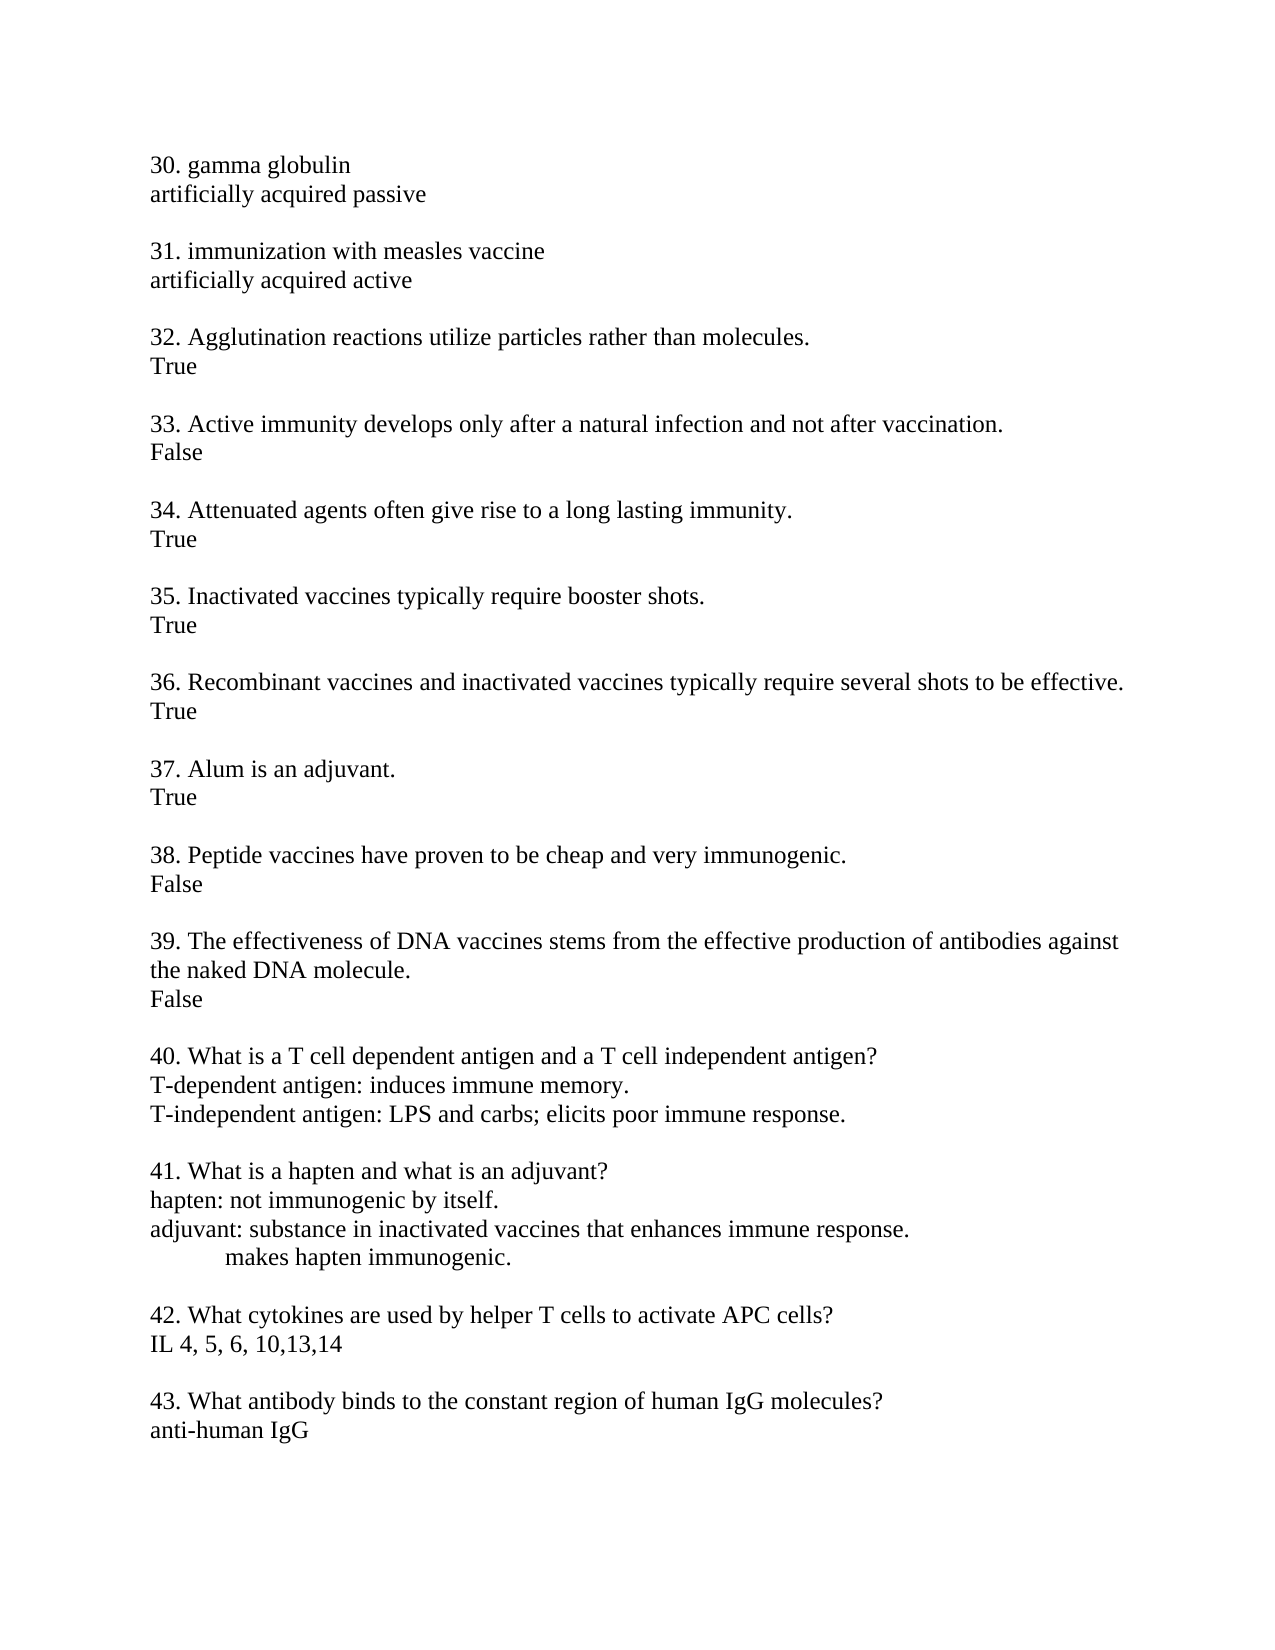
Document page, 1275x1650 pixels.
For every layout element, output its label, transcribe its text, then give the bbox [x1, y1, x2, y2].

text True [150, 524, 1125, 552]
text 40. What is a T cell dependent antigen and a T cell independent antigen? [150, 1041, 1125, 1070]
text 34. Attenuated agents often give rise to a long lasting immunity. [150, 495, 1125, 524]
text T-dependent antigen: induces immune memory. [150, 1070, 1125, 1099]
text 33. Active immunity develops only after a natural infection and not after vaccination. [150, 409, 1125, 437]
text True [150, 782, 1125, 811]
text 37. Alum is an adjuvant. [150, 754, 1125, 782]
text anti-human IgG [150, 1415, 1125, 1444]
text 36. Recombinant vaccines and inactivated vaccines typically require several shots to be effective. [150, 667, 1125, 696]
text makes hapten immunogenic. [150, 1242, 1125, 1271]
text 42. What cytokines are used by helper T cells to activate APC cells? [150, 1300, 1125, 1329]
text False [150, 437, 1125, 466]
text artificially acquired passive [150, 179, 1125, 207]
text 39. The effectiveness of DNA vaccines stems from the effective production of antibodies against the naked DNA molecule. [150, 926, 1125, 984]
text 38. Peptide vaccines have proven to be cheap and very immunogenic. [150, 840, 1125, 869]
text 32. Agglutination reactions utilize particles rather than molecules. [150, 322, 1125, 351]
text 35. Inactivated vaccines typically require booster shots. [150, 581, 1125, 610]
text 43. What antibody binds to the constant region of human IgG molecules? [150, 1386, 1125, 1415]
text artificially acquired active [150, 265, 1125, 294]
text 41. What is a hapten and what is an adjuvant? [150, 1156, 1125, 1185]
text hapten: not immunogenic by itself. [150, 1185, 1125, 1214]
text T-independent antigen: LPS and carbs; elicits poor immune response. [150, 1099, 1125, 1127]
text 30. gamma globulin [150, 150, 1125, 179]
text False [150, 869, 1125, 897]
text False [150, 984, 1125, 1012]
text True [150, 610, 1125, 639]
text True [150, 696, 1125, 725]
text adjuvant: substance in inactivated vaccines that enhances immune response. [150, 1214, 1125, 1242]
text IL 4, 5, 6, 10,13,14 [150, 1329, 1125, 1357]
text True [150, 351, 1125, 380]
text 31. immunization with measles vaccine [150, 236, 1125, 265]
